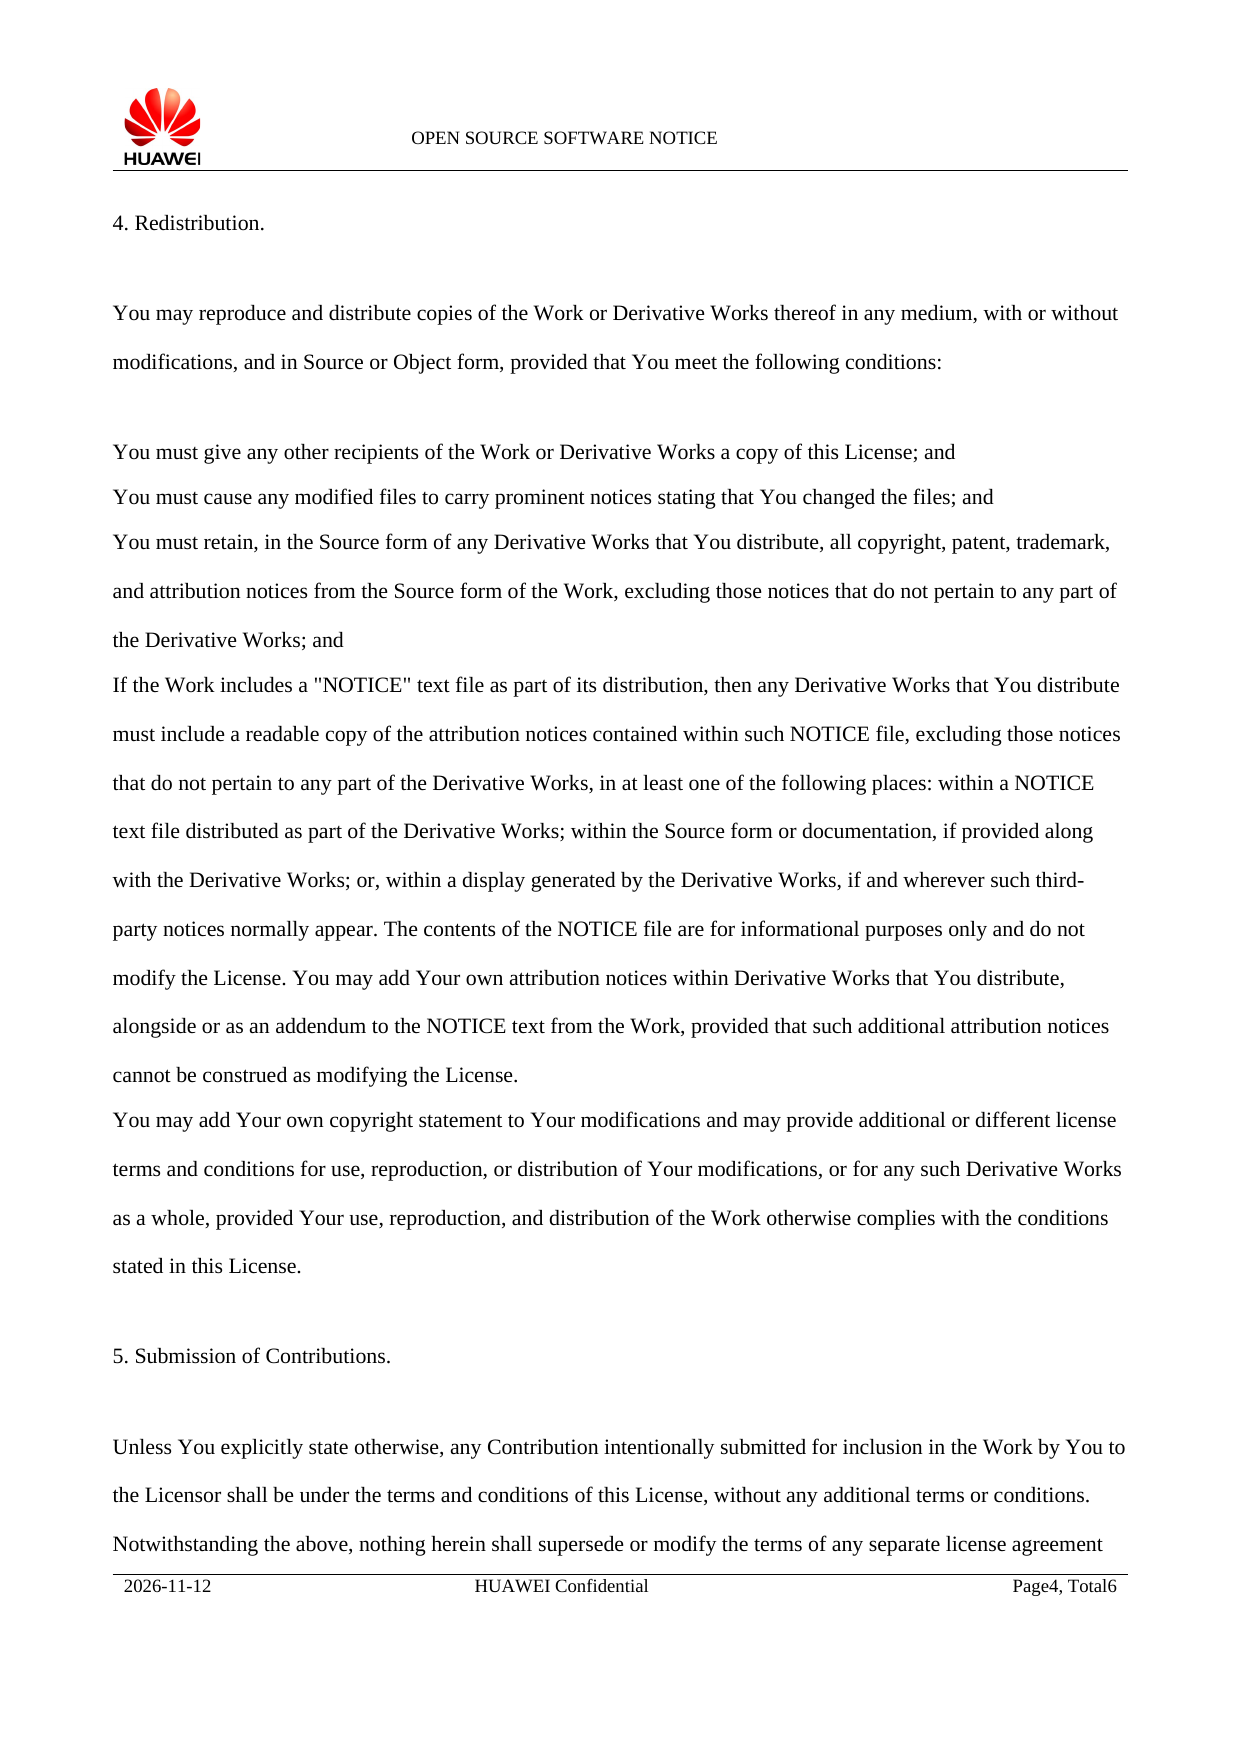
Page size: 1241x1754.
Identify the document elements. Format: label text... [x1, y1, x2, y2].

text If the Work includes a "NOTICE" text file as part of its distribution, then any Derivative Works that You distribute must include a readable copy of the attribution notices contained within such NOTICE file, excluding those notices that do not pertain to any part of the Derivative Works, in at least one of the following places: within a NOTICE text file distributed as part of the Derivative Works; within the Source form or documentation, if provided along with the Derivative Works; or, within a display generated by the Derivative Works, if and wherever such third-party notices normally appear. The contents of the NOTICE file are for informational purposes only and do not modify the License. You may add Your own attribution notices within Derivative Works that You distribute, alongside or as an addendum to the NOTICE text from the Work, provided that such additional attribution notices cannot be construed as modifying the License. [112, 668, 1128, 1091]
picture [124, 88, 201, 165]
text You must retain, in the Source form of any Derivative Works that You distribute, all copyright, patent, trademark, and attribution notices from the Source form of the Work, excluding those notices that do not pertain to any part of the Derivative Works; and [112, 526, 1128, 656]
text You may reproduce and distribute copies of the Work or Derivative Works thereof in any medium, with or without modifications, and in Source or Object form, provided that You meet the following conditions: [112, 297, 1128, 378]
text You must cause any modified files to carry prominent notices stating that You changed the files; and [112, 481, 1128, 513]
text You may add Your own copyright statement to Your modifications and may provide additional or different license terms and conditions for use, reproduction, or distribution of Your modifications, or for any such Derivative Works as a whole, provided Your use, reproduction, and distribution of the Work otherwise complies with the conditions stated in this License. [112, 1103, 1128, 1282]
text You must give any other recipients of the Work or Derivative Works a copy of this License; and [112, 436, 1128, 468]
text 4. Redistribution. [112, 206, 1128, 239]
text 5. Submission of Contributions. [112, 1340, 1128, 1372]
